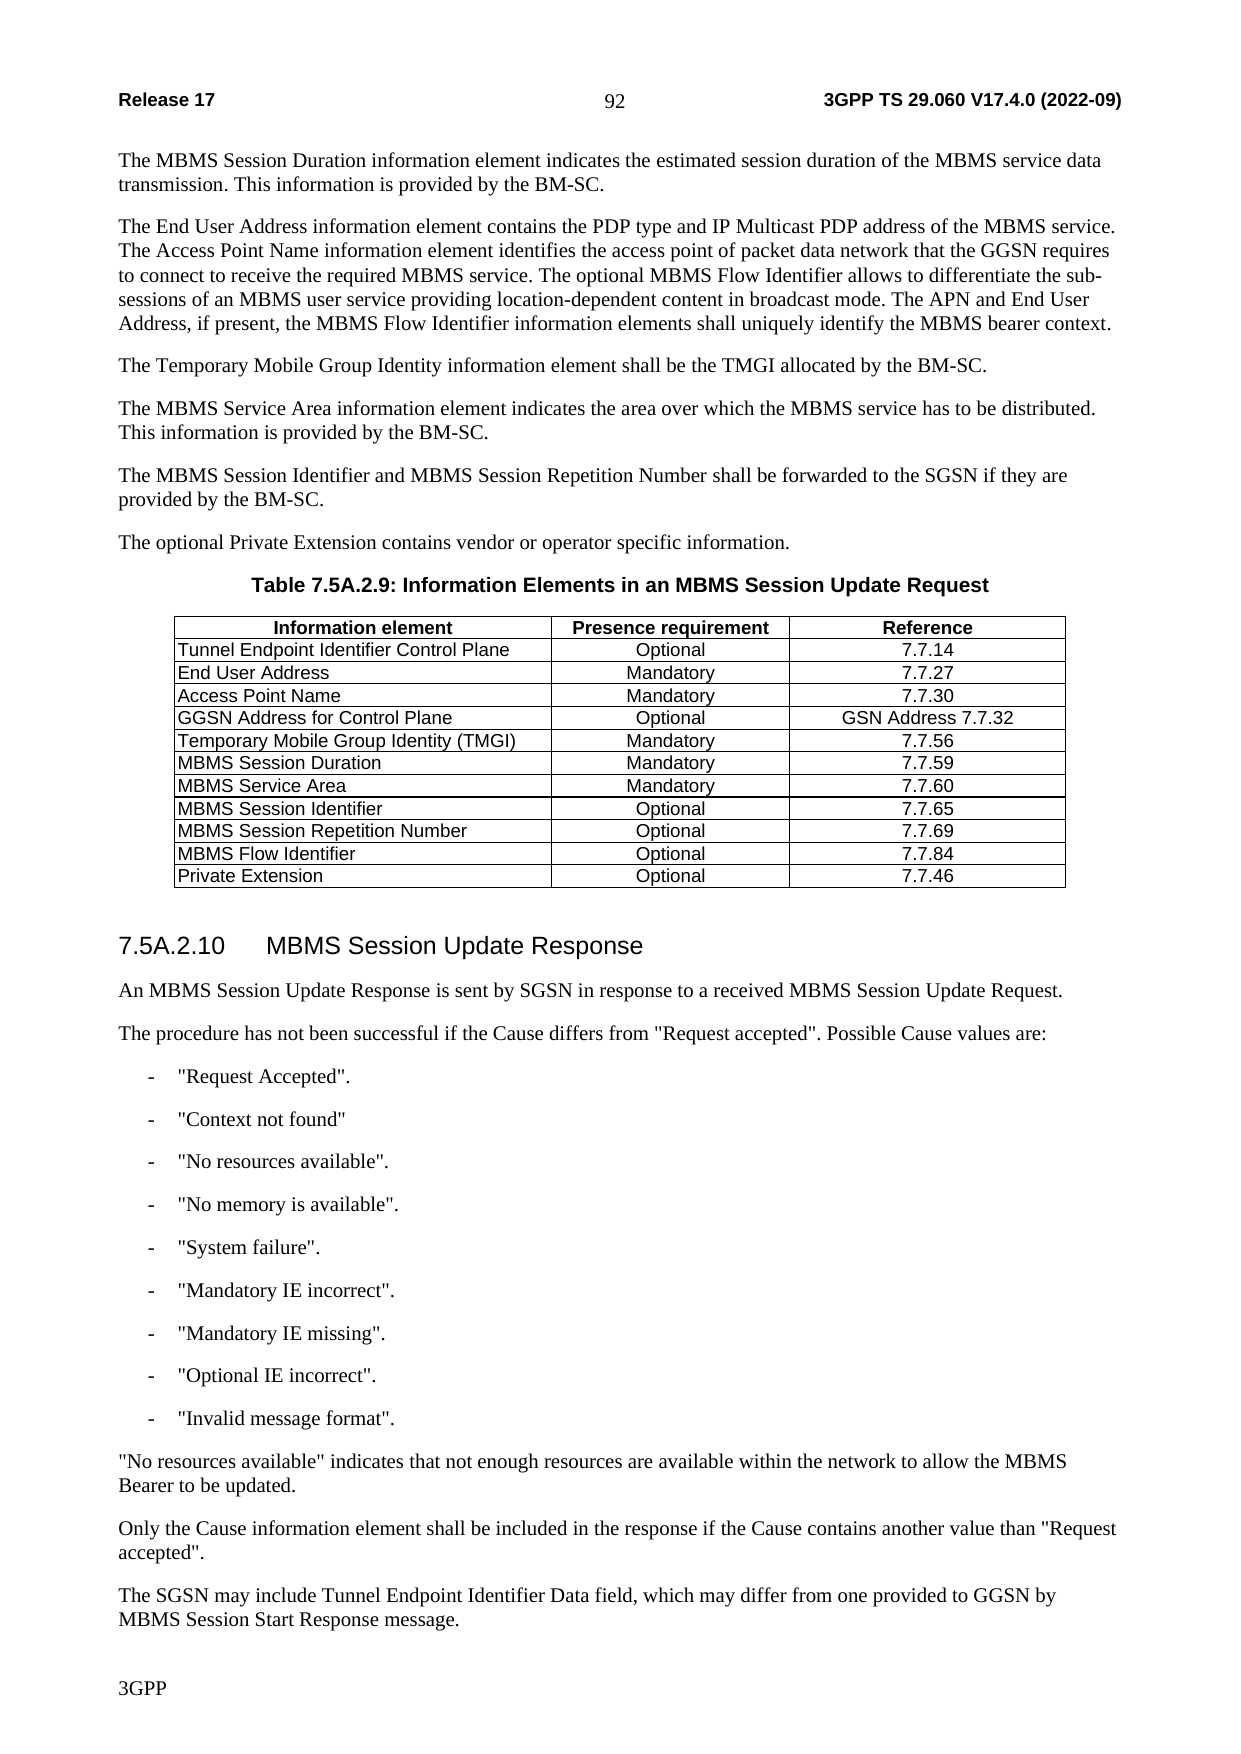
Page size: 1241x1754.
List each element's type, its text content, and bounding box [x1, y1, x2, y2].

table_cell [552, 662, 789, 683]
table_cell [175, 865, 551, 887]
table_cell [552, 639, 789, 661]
text - "No resources available". [148, 1149, 1122, 1173]
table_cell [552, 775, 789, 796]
text The Temporary Mobile Group Identity information element shall be the TMGI allocated by the BM-SC. [118, 353, 1122, 377]
text - "Mandatory IE missing". [148, 1321, 1122, 1345]
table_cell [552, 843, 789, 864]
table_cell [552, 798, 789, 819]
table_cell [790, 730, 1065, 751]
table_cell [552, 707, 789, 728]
text The SGSN may include Tunnel Endpoint Identifier Data field, which may differ from one provided to GGSN by MBMS Session Start Response message. [118, 1583, 1122, 1631]
text The MBMS Session Identifier and MBMS Session Repetition Number shall be forwarded to the SGSN if they are provided by the BM-SC. [118, 463, 1122, 511]
text - "Request Accepted". [148, 1064, 1122, 1088]
text An MBMS Session Update Response is sent by SGSN in response to a received MBMS Session Update Request. [118, 978, 1122, 1002]
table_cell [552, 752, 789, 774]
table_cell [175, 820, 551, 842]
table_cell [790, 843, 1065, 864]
text - "No memory is available". [148, 1192, 1122, 1216]
text "No resources available" indicates that not enough resources are available within the network to allow the MBMS Bearer to be updated. [118, 1449, 1122, 1497]
text The optional Private Extension contains vendor or operator specific information. [118, 530, 1122, 554]
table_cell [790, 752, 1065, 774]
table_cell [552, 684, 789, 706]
text The MBMS Session Duration information element indicates the estimated session duration of the MBMS service data transmission. This information is provided by the BM-SC. [118, 147, 1122, 196]
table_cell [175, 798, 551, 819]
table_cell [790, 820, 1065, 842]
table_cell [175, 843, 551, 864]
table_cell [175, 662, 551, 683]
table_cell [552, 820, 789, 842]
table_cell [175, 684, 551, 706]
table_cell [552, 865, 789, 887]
text The End User Address information element contains the PDP type and IP Multicast PDP address of the MBMS service. The Access Point Name information element identifies the access point of packet data network that the GGSN requires to connect to receive the required MBMS service. The optional MBMS Flow Identifier allows to differentiate the sub-sessions of an MBMS user service providing location-dependent content in broadcast mode. The APN and End User Address, if present, the MBMS Flow Identifier information elements shall uniquely identify the MBMS bearer context. [118, 214, 1122, 335]
text Only the Cause information element shall be included in the response if the Cause contains another value than "Request accepted". [118, 1516, 1122, 1564]
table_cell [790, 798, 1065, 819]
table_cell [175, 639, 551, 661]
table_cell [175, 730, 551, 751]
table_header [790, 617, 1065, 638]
text - "Mandatory IE incorrect". [148, 1278, 1122, 1302]
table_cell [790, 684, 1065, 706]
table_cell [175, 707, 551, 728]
text - "Context not found" [148, 1107, 1122, 1131]
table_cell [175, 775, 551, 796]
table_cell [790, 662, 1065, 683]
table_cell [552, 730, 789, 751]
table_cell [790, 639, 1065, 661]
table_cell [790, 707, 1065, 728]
text - "Invalid message format". [148, 1406, 1122, 1430]
text - "Optional IE incorrect". [148, 1363, 1122, 1387]
text Table 7.5A.2.9: Information Elements in an MBMS Session Update Request [118, 573, 1122, 597]
text The procedure has not been successful if the Cause differs from "Request accepted". Possible Cause values are: [118, 1021, 1122, 1045]
subtitle 7.5A.2.10 MBMS Session Update Response [118, 931, 1122, 959]
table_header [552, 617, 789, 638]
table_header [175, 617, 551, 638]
text The MBMS Service Area information element indicates the area over which the MBMS service has to be distributed. This information is provided by the BM-SC. [118, 396, 1122, 444]
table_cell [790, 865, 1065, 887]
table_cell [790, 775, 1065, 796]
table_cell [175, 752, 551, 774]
text - "System failure". [148, 1235, 1122, 1259]
